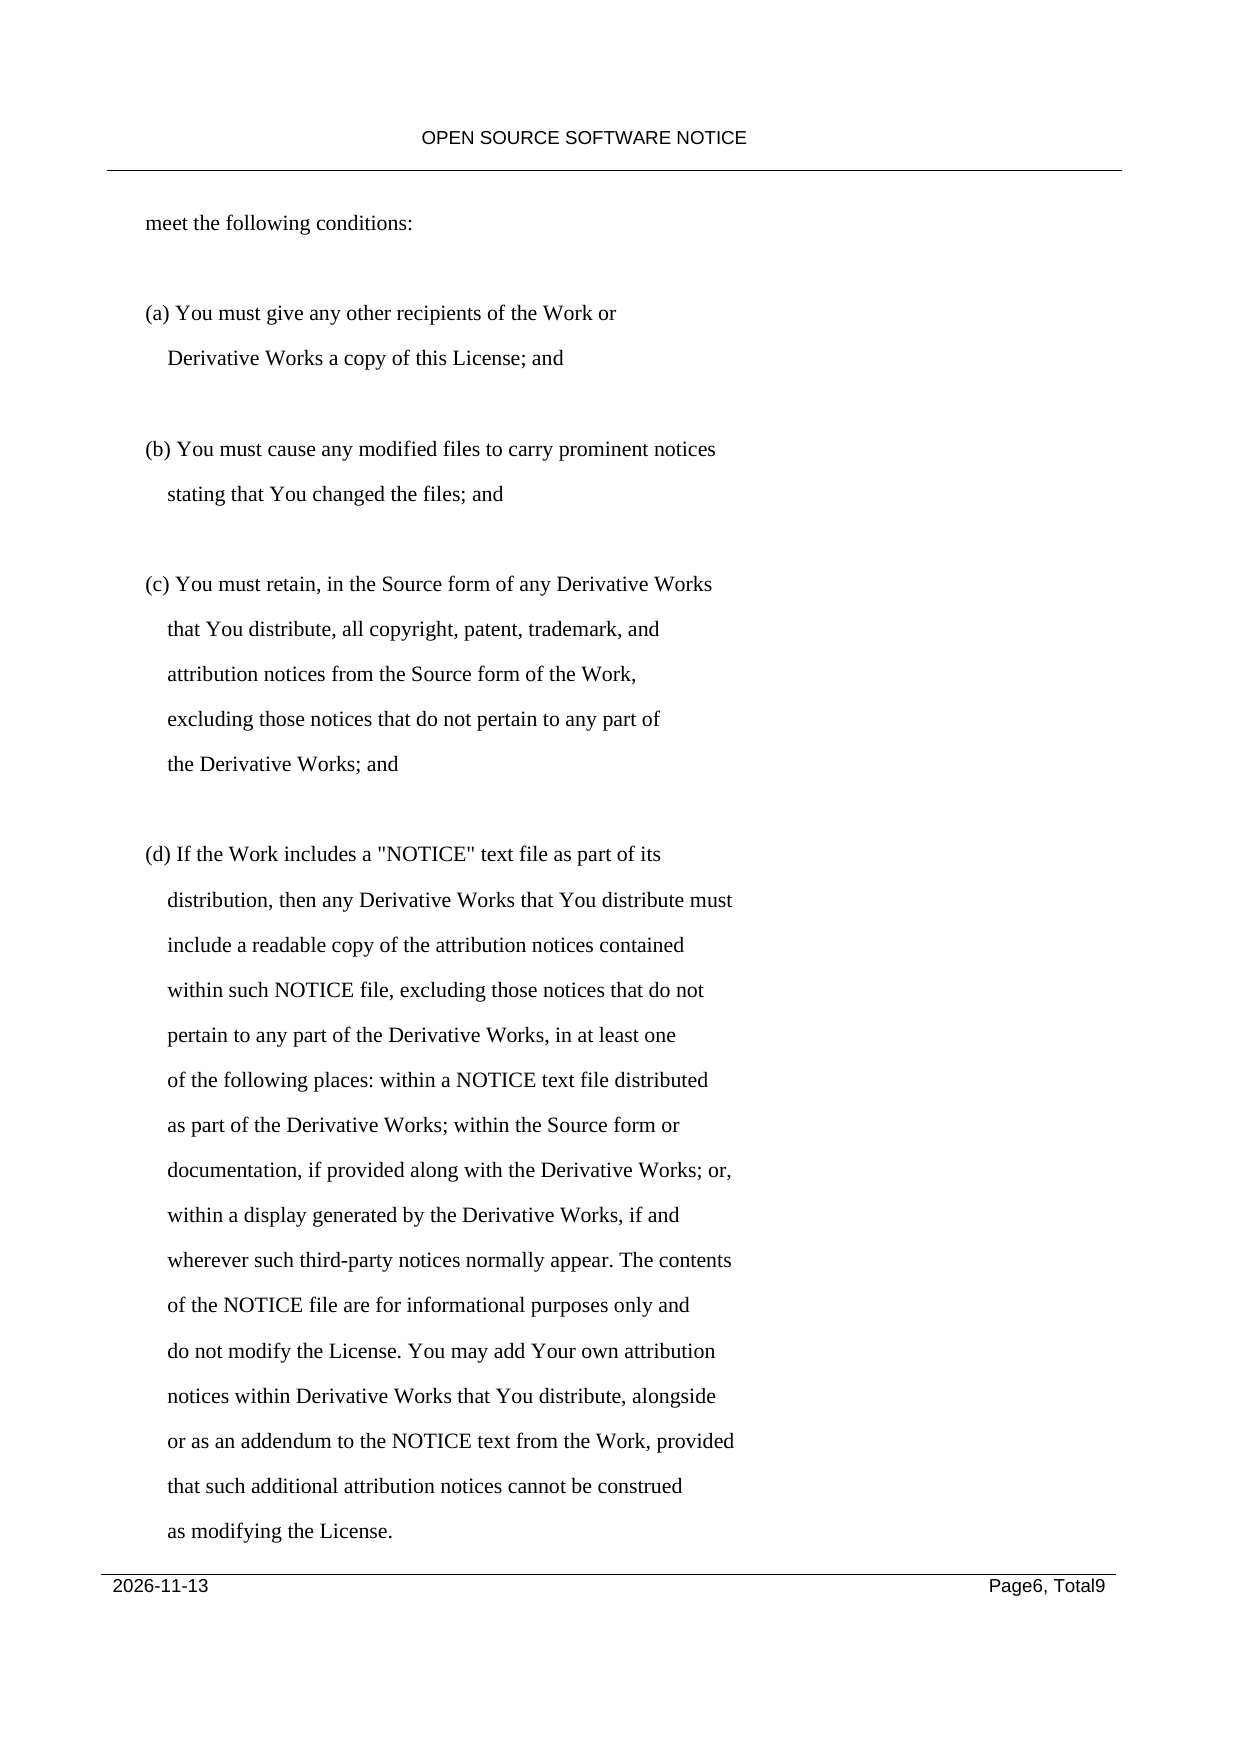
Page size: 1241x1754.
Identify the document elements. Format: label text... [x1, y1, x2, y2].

text excluding those notices that do not pertain to any part of [112, 702, 1128, 735]
text within such NOTICE file, excluding those notices that do not [112, 973, 1128, 1006]
text distribution, then any Derivative Works that You distribute must [112, 883, 1128, 915]
text documentation, if provided along with the Derivative Works; or, [112, 1153, 1128, 1186]
text wherever such third-party notices normally appear. The contents [112, 1244, 1128, 1276]
text attribution notices from the Source form of the Work, [112, 657, 1128, 690]
text (a) You must give any other recipients of the Work or [112, 297, 1128, 329]
text as part of the Derivative Works; within the Source form or [112, 1108, 1128, 1141]
text that such additional attribution notices cannot be construed [112, 1469, 1128, 1502]
text (b) You must cause any modified files to carry prominent notices [112, 432, 1128, 464]
text stating that You changed the files; and [112, 477, 1128, 509]
text the Derivative Works; and [112, 748, 1128, 780]
text as modifying the License. [112, 1514, 1128, 1547]
text that You distribute, all copyright, patent, trademark, and [112, 612, 1128, 645]
text (d) If the Work includes a "NOTICE" text file as part of its [112, 838, 1128, 870]
text pertain to any part of the Derivative Works, in at least one [112, 1018, 1128, 1051]
text (c) You must retain, in the Source form of any Derivative Works [112, 567, 1128, 600]
text do not modify the License. You may add Your own attribution [112, 1334, 1128, 1366]
text include a readable copy of the attribution notices contained [112, 928, 1128, 961]
text within a display generated by the Derivative Works, if and [112, 1199, 1128, 1231]
text notices within Derivative Works that You distribute, alongside [112, 1379, 1128, 1412]
text Derivative Works a copy of this License; and [112, 342, 1128, 374]
text of the following places: within a NOTICE text file distributed [112, 1063, 1128, 1096]
text meet the following conditions: [112, 206, 1128, 239]
text of the NOTICE file are for informational purposes only and [112, 1289, 1128, 1321]
text or as an addendum to the NOTICE text from the Work, provided [112, 1424, 1128, 1457]
